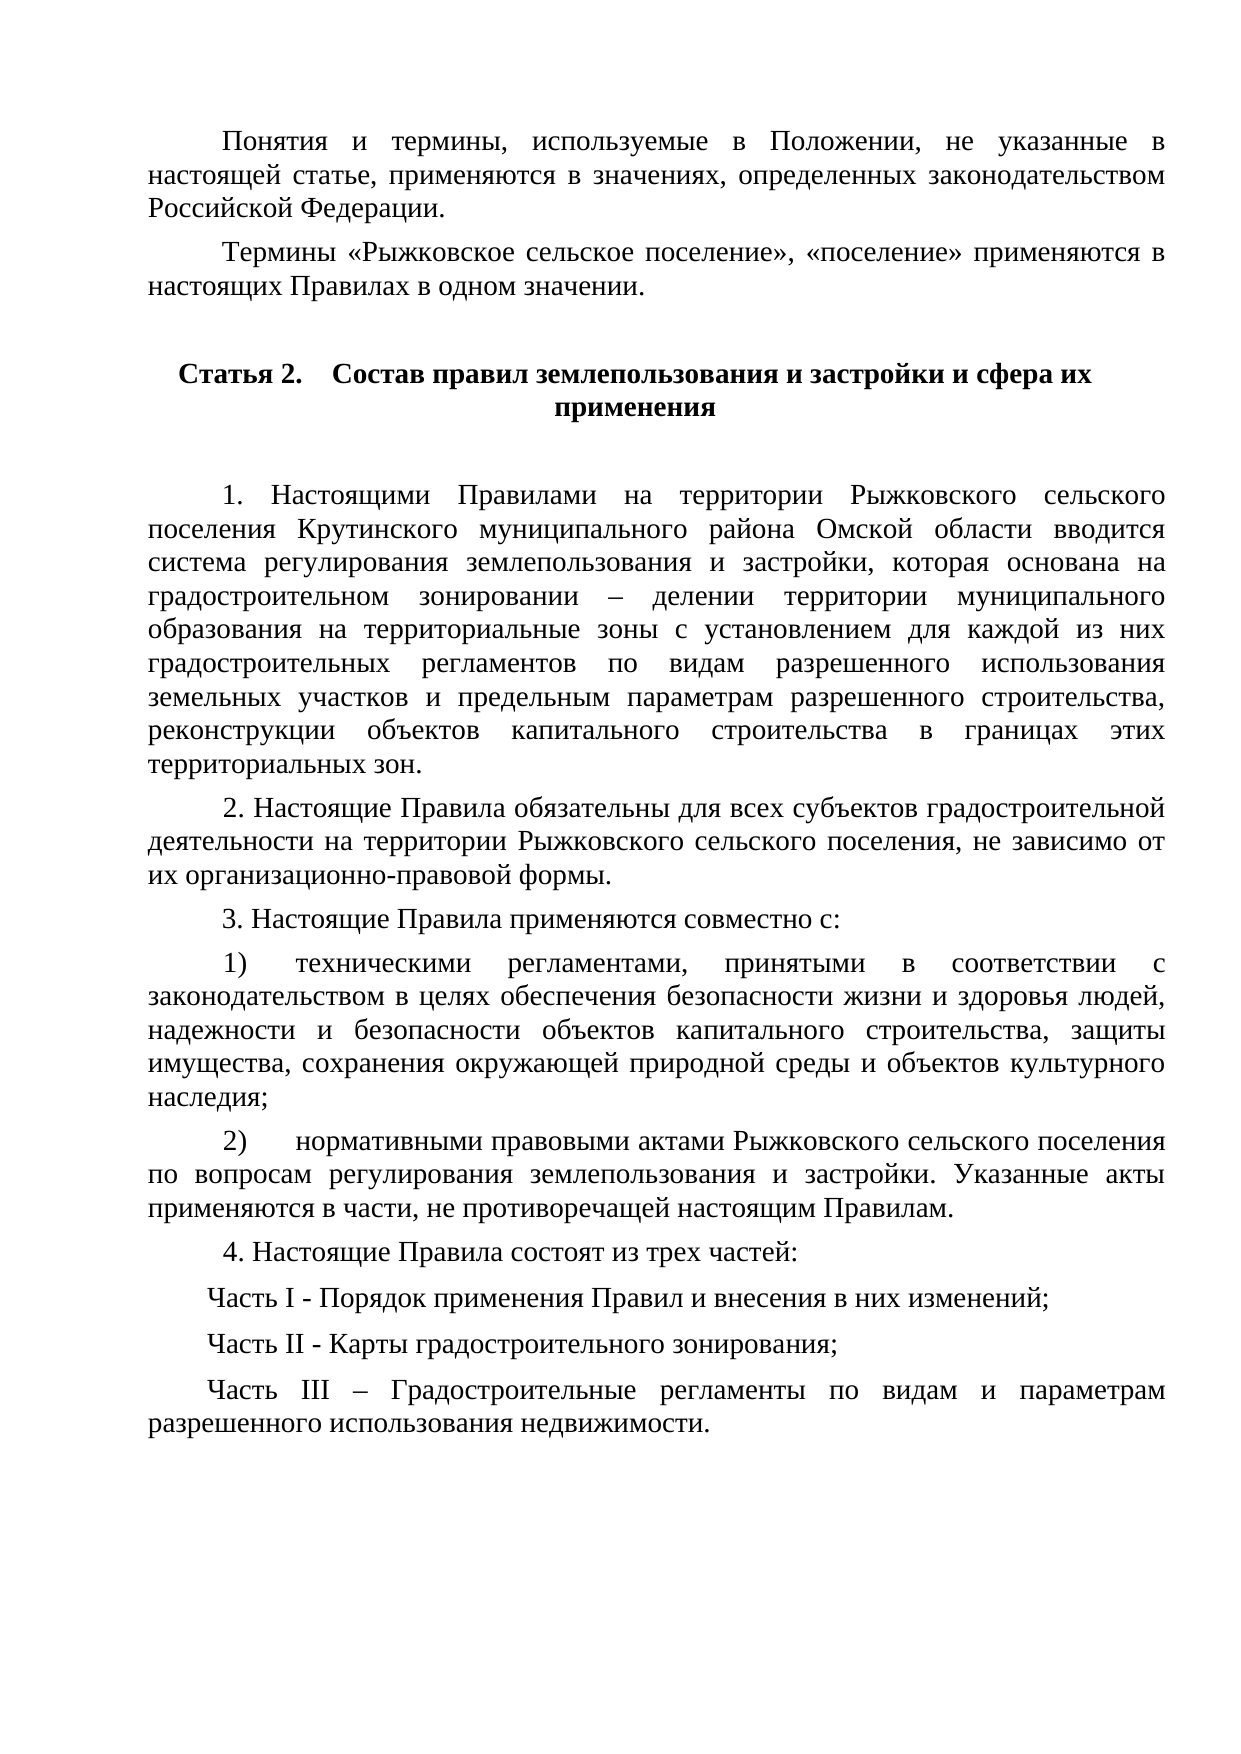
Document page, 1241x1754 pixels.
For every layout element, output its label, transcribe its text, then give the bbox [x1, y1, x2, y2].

text 3. Настоящие Правила применяются совместно с: [148, 901, 1166, 934]
list нормативными правовыми актами Рыжковского сельского поселения по вопросам регулирования землепользования и застройки. Указанные акты применяются в части, не противоречащей настоящим Правилам. [148, 1123, 1166, 1223]
text Термины «Рыжковское сельское поселение», «поселение» применяются в настоящих Правилах в одном значении. [148, 234, 1166, 302]
text Понятия и термины, используемые в Положении, не указанные в настоящей статье, применяются в значениях, определенных законодательством Российской Федерации. [148, 123, 1166, 224]
list техническими регламентами, принятыми в соответствии с законодательством в целях обеспечения безопасности жизни и здоровья людей, надежности и безопасности объектов капитального строительства, защиты имущества, сохранения окружающей природной среды и объектов культурного наследия; [148, 945, 1166, 1112]
subtitle Статья 2. Состав правил землепользования и застройки и сфера их применения [148, 356, 1122, 423]
text Часть II - Карты градостроительного зонирования; [148, 1326, 1166, 1359]
text 1. Настоящими Правилами на территории Рыжковского сельского поселения Крутинского муниципального района Омской области вводится система регулирования землепользования и застройки, которая основана на градостроительном зонировании – делении территории муниципального образования на территориальные зоны с установлением для каждой из них градостроительных регламентов по видам разрешенного использования земельных участков и предельным параметрам разрешенного строительства, реконструкции объектов капитального строительства в границах этих территориальных зон. [148, 477, 1166, 779]
text Часть III – Градостроительные регламенты по видам и параметрам разрешенного использования недвижимости. [148, 1372, 1166, 1439]
text Часть I - Порядок применения Правил и внесения в них изменений; [148, 1280, 1166, 1313]
text 4. Настоящие Правила состоят из трех частей: [148, 1234, 1166, 1267]
text 2. Настоящие Правила обязательны для всех субъектов градостроительной деятельности на территории Рыжковского сельского поселения, не зависимо от их организационно-правовой формы. [148, 790, 1166, 890]
